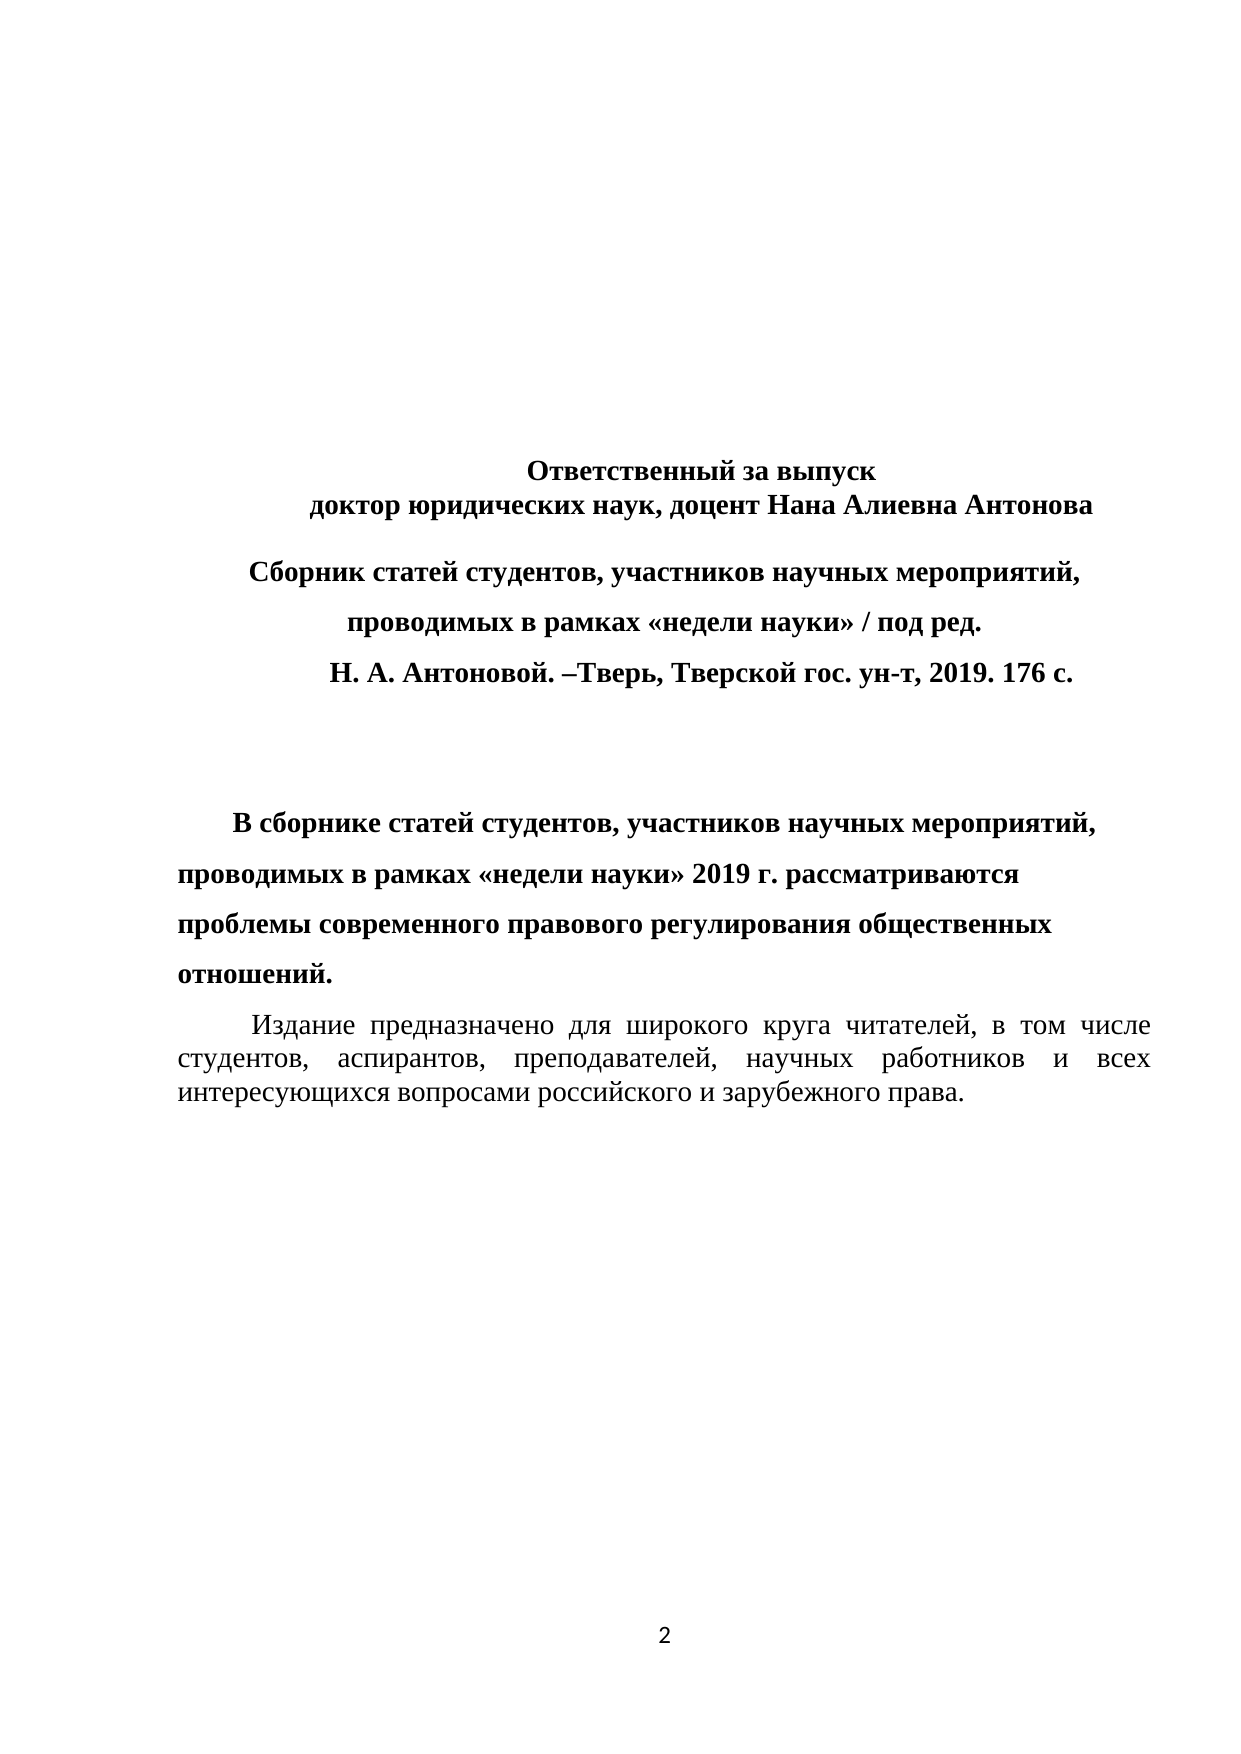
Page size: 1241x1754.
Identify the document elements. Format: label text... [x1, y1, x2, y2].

text проводимых в рамках «недели науки» 2019 г. рассматриваются проблемы современного правового регулирования общественных отношений. [177, 856, 1152, 990]
text Ответственный за выпуск [177, 453, 1152, 487]
text Н. А. Антоновой. –Тверь, Тверской гос. ун-т, 2019. 176 с. [177, 655, 1152, 688]
text проводимых в рамках «недели науки» / под ред. [177, 604, 1152, 638]
text Сборник статей студентов, участников научных мероприятий, [177, 554, 1152, 588]
text В сборнике статей студентов, участников научных мероприятий, [177, 806, 1152, 839]
text Издание предназначено для широкого круга читателей, в том числе студентов, аспирантов, преподавателей, научных работников и всех интересующихся вопросами российского и зарубежного права. [177, 1007, 1152, 1107]
text доктор юридических наук, доцент Нана Алиевна Антонова [177, 487, 1152, 521]
